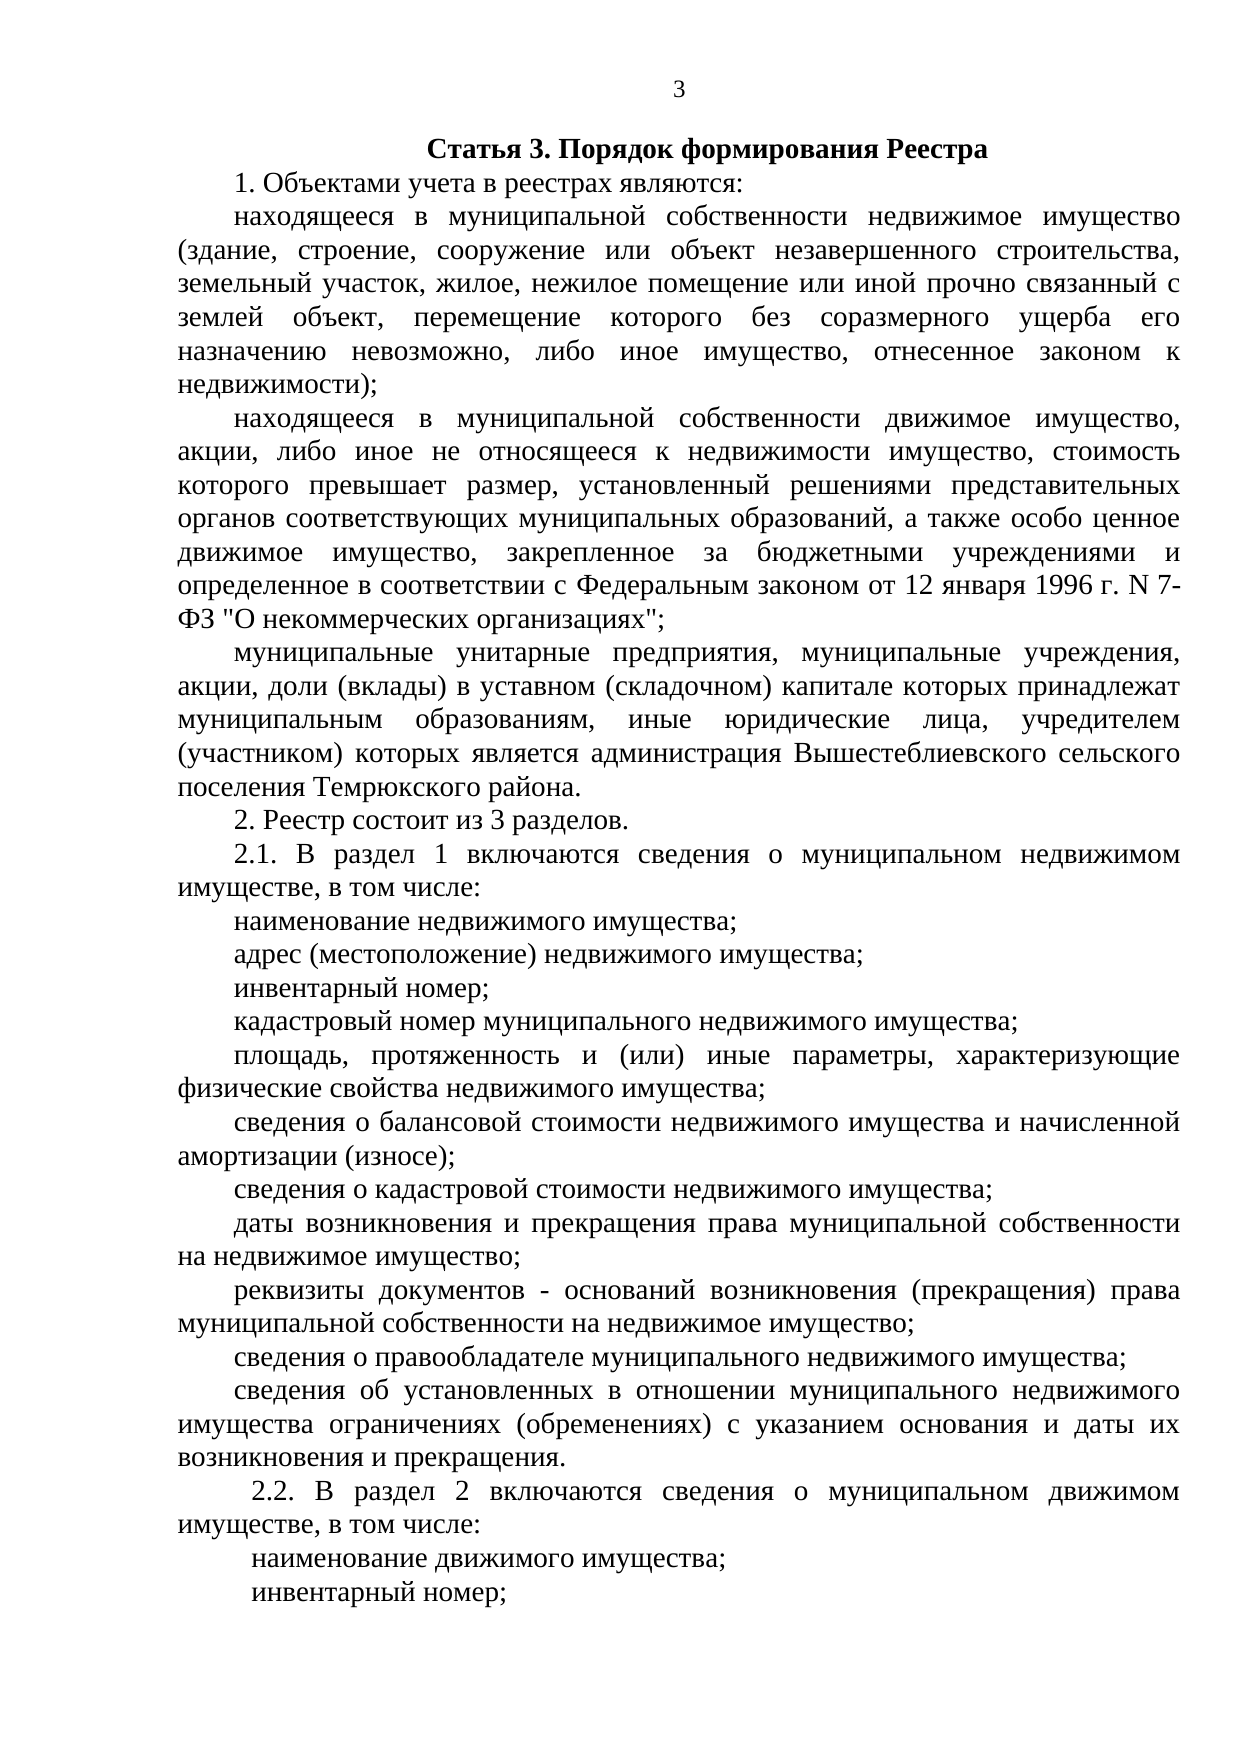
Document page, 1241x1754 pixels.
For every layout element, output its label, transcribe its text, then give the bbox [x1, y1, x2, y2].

text инвентарный номер; [177, 1574, 1181, 1607]
text 2. Реестр состоит из 3 разделов. [177, 802, 1181, 836]
text площадь, протяженность и (или) иные параметры, характеризующие физические свойства недвижимого имущества; [177, 1037, 1181, 1104]
text кадастровый номер муниципального недвижимого имущества; [177, 1003, 1181, 1037]
text сведения о кадастровой стоимости недвижимого имущества; [177, 1171, 1181, 1205]
text 1. Объектами учета в реестрах являются: [177, 165, 1181, 198]
text 2.2. В раздел 2 включаются сведения о муниципальном движимом имуществе, в том числе: [177, 1473, 1181, 1540]
text находящееся в муниципальной собственности недвижимое имущество (здание, строение, сооружение или объект незавершенного строительства, земельный участок, жилое, нежилое помещение или иной прочно связанный с землей объект, перемещение которого без соразмерного ущерба его назначению невозможно, либо иное имущество, отнесенное законом к недвижимости); [177, 198, 1181, 400]
text Статья 3. Порядок формирования Реестра [177, 131, 1181, 165]
text реквизиты документов - оснований возникновения (прекращения) права муниципальной собственности на недвижимое имущество; [177, 1272, 1181, 1339]
text наименование недвижимого имущества; [177, 903, 1181, 936]
text даты возникновения и прекращения права муниципальной собственности на недвижимое имущество; [177, 1205, 1181, 1272]
text муниципальные унитарные предприятия, муниципальные учреждения, акции, доли (вклады) в уставном (складочном) капитале которых принадлежат муниципальным образованиям, иные юридические лица, учредителем (участником) которых является администрация Вышестеблиевского сельского поселения Темрюкского района. [177, 634, 1181, 802]
text инвентарный номер; [177, 970, 1181, 1003]
text находящееся в муниципальной собственности движимое имущество, акции, либо иное не относящееся к недвижимости имущество, стоимость которого превышает размер, установленный решениями представительных органов соответствующих муниципальных образований, а также особо ценное движимое имущество, закрепленное за бюджетными учреждениями и определенное в соответствии с Федеральным законом от 12 января . N 7-ФЗ "О некоммерческих организациях"; [177, 400, 1181, 634]
text сведения о балансовой стоимости недвижимого имущества и начисленной амортизации (износе); [177, 1104, 1181, 1171]
text сведения о правообладателе муниципального недвижимого имущества; [177, 1339, 1181, 1372]
text наименование движимого имущества; [177, 1540, 1181, 1574]
text 2.1. В раздел 1 включаются сведения о муниципальном недвижимом имуществе, в том числе: [177, 836, 1181, 903]
text сведения об установленных в отношении муниципального недвижимого имущества ограничениях (обременениях) с указанием основания и даты их возникновения и прекращения. [177, 1372, 1181, 1473]
text адрес (местоположение) недвижимого имущества; [177, 936, 1181, 970]
